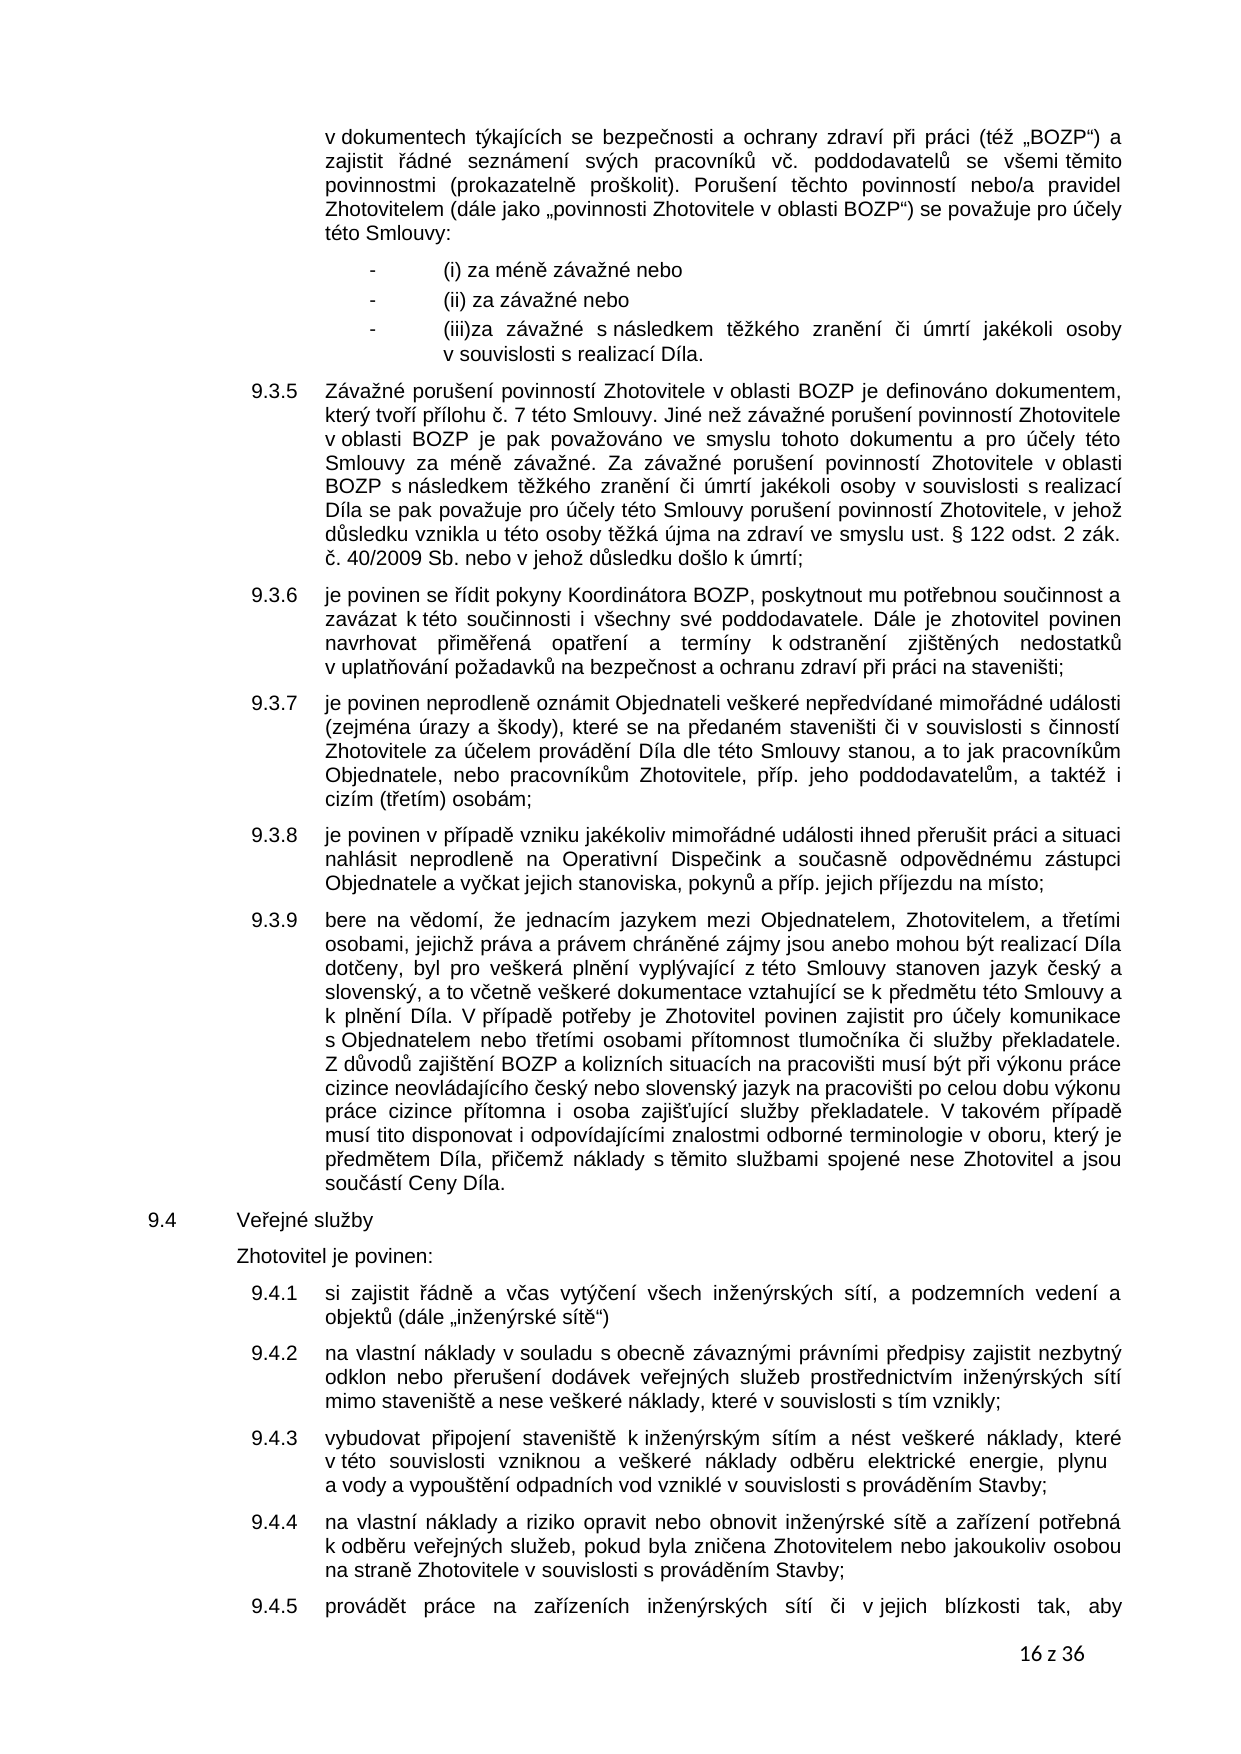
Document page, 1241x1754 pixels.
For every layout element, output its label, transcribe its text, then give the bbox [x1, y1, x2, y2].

text Zhotovitel je povinen: [236, 1244, 1122, 1268]
list (iii)za závažné s následkem těžkého zranění či úmrtí jakékoli osoby v souvislosti s realizací Díla. [369, 317, 1122, 366]
list (ii) za závažné nebo [369, 287, 1122, 312]
subtitle vybudovat připojení staveniště k inženýrským sítím a nést veškeré náklady, které v této souvislosti vzniknou a veškeré náklady odběru elektrické energie, plynu a vody a vypouštění odpadních vod vzniklé v souvislosti s prováděním Stavby; [251, 1425, 1122, 1497]
subtitle Závažné porušení povinností Zhotovitele v oblasti BOZP je definováno dokumentem, který tvoří přílohu č. 7 této Smlouvy. Jiné než závažné porušení povinností Zhotovitele v oblasti BOZP je pak považováno ve smyslu tohoto dokumentu a pro účely této Smlouvy za méně závažné. Za závažné porušení povinností Zhotovitele v oblasti BOZP s následkem těžkého zranění či úmrtí jakékoli osoby v souvislosti s realizací Díla se pak považuje pro účely této Smlouvy porušení povinností Zhotovitele, v jehož důsledku vznikla u této osoby těžká újma na zdraví ve smyslu ust. § 122 odst. 2 zák. č. 40/2009 Sb. nebo v jehož důsledku došlo k úmrtí; [251, 378, 1122, 570]
subtitle je povinen v případě vzniku jakékoliv mimořádné události ihned přerušit práci a situaci nahlásit neprodleně na Operativní Dispečink a současně odpovědnému zástupci Objednatele a vyčkat jejich stanoviska, pokynů a příp. jejich příjezdu na místo; [251, 823, 1122, 895]
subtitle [251, 125, 1122, 245]
subtitle na vlastní náklady a riziko opravit nebo obnovit inženýrské sítě a zařízení potřebná k odběru veřejných služeb, pokud byla zničena Zhotovitelem nebo jakoukoliv osobou na straně Zhotovitele v souvislosti s prováděním Stavby; [251, 1510, 1122, 1582]
subtitle na vlastní náklady v souladu s obecně závaznými právními předpisy zajistit nezbytný odklon nebo přerušení dodávek veřejných služeb prostřednictvím inženýrských sítí mimo staveniště a nese veškeré náklady, které v souvislosti s tím vznikly; [251, 1341, 1122, 1413]
subtitle je povinen se řídit pokyny Koordinátora BOZP, poskytnout mu potřebnou součinnost a zavázat k této součinnosti i všechny své poddodavatele. Dále je zhotovitel povinen navrhovat přiměřená opatření a termíny k odstranění zjištěných nedostatků v uplatňování požadavků na bezpečnost a ochranu zdraví při práci na staveništi; [251, 583, 1122, 678]
list (i) za méně závažné nebo [369, 257, 1122, 283]
subtitle je povinen neprodleně oznámit Objednateli veškeré nepředvídané mimořádné události (zejména úrazy a škody), které se na předaném staveništi či v souvislosti s činností Zhotovitele za účelem provádění Díla dle této Smlouvy stanou, a to jak pracovníkům Objednatele, nebo pracovníkům Zhotovitele, příp. jeho poddodavatelům, a taktéž i cizím (třetím) osobám; [251, 691, 1122, 811]
subtitle si zajistit řádně a včas vytýčení všech inženýrských sítí, a podzemních vedení a objektů (dále „inženýrské sítě“) [251, 1281, 1122, 1328]
subtitle bere na vědomí, že jednacím jazykem mezi Objednatelem, Zhotovitelem, a třetími osobami, jejichž práva a právem chráněné zájmy jsou anebo mohou být realizací Díla dotčeny, byl pro veškerá plnění vyplývající z této Smlouvy stanoven jazyk český a slovenský, a to včetně veškeré dokumentace vztahující se k předmětu této Smlouvy a k plnění Díla. V případě potřeby je Zhotovitel povinen zajistit pro účely komunikace s Objednatelem nebo třetími osobami přítomnost tlumočníka či služby překladatele. Z důvodů zajištění BOZP a kolizních situacích na pracovišti musí být při výkonu práce cizince neovládajícího český nebo slovenský jazyk na pracovišti po celou dobu výkonu práce cizince přítomna i osoba zajišťující služby překladatele. V takovém případě musí tito disponovat i odpovídajícími znalostmi odborné terminologie v oboru, který je předmětem Díla, přičemž náklady s těmito službami spojené nese Zhotovitel a jsou součástí Ceny Díla. [251, 908, 1122, 1195]
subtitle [251, 1594, 1122, 1618]
subtitle Veřejné služby [148, 1208, 1122, 1232]
